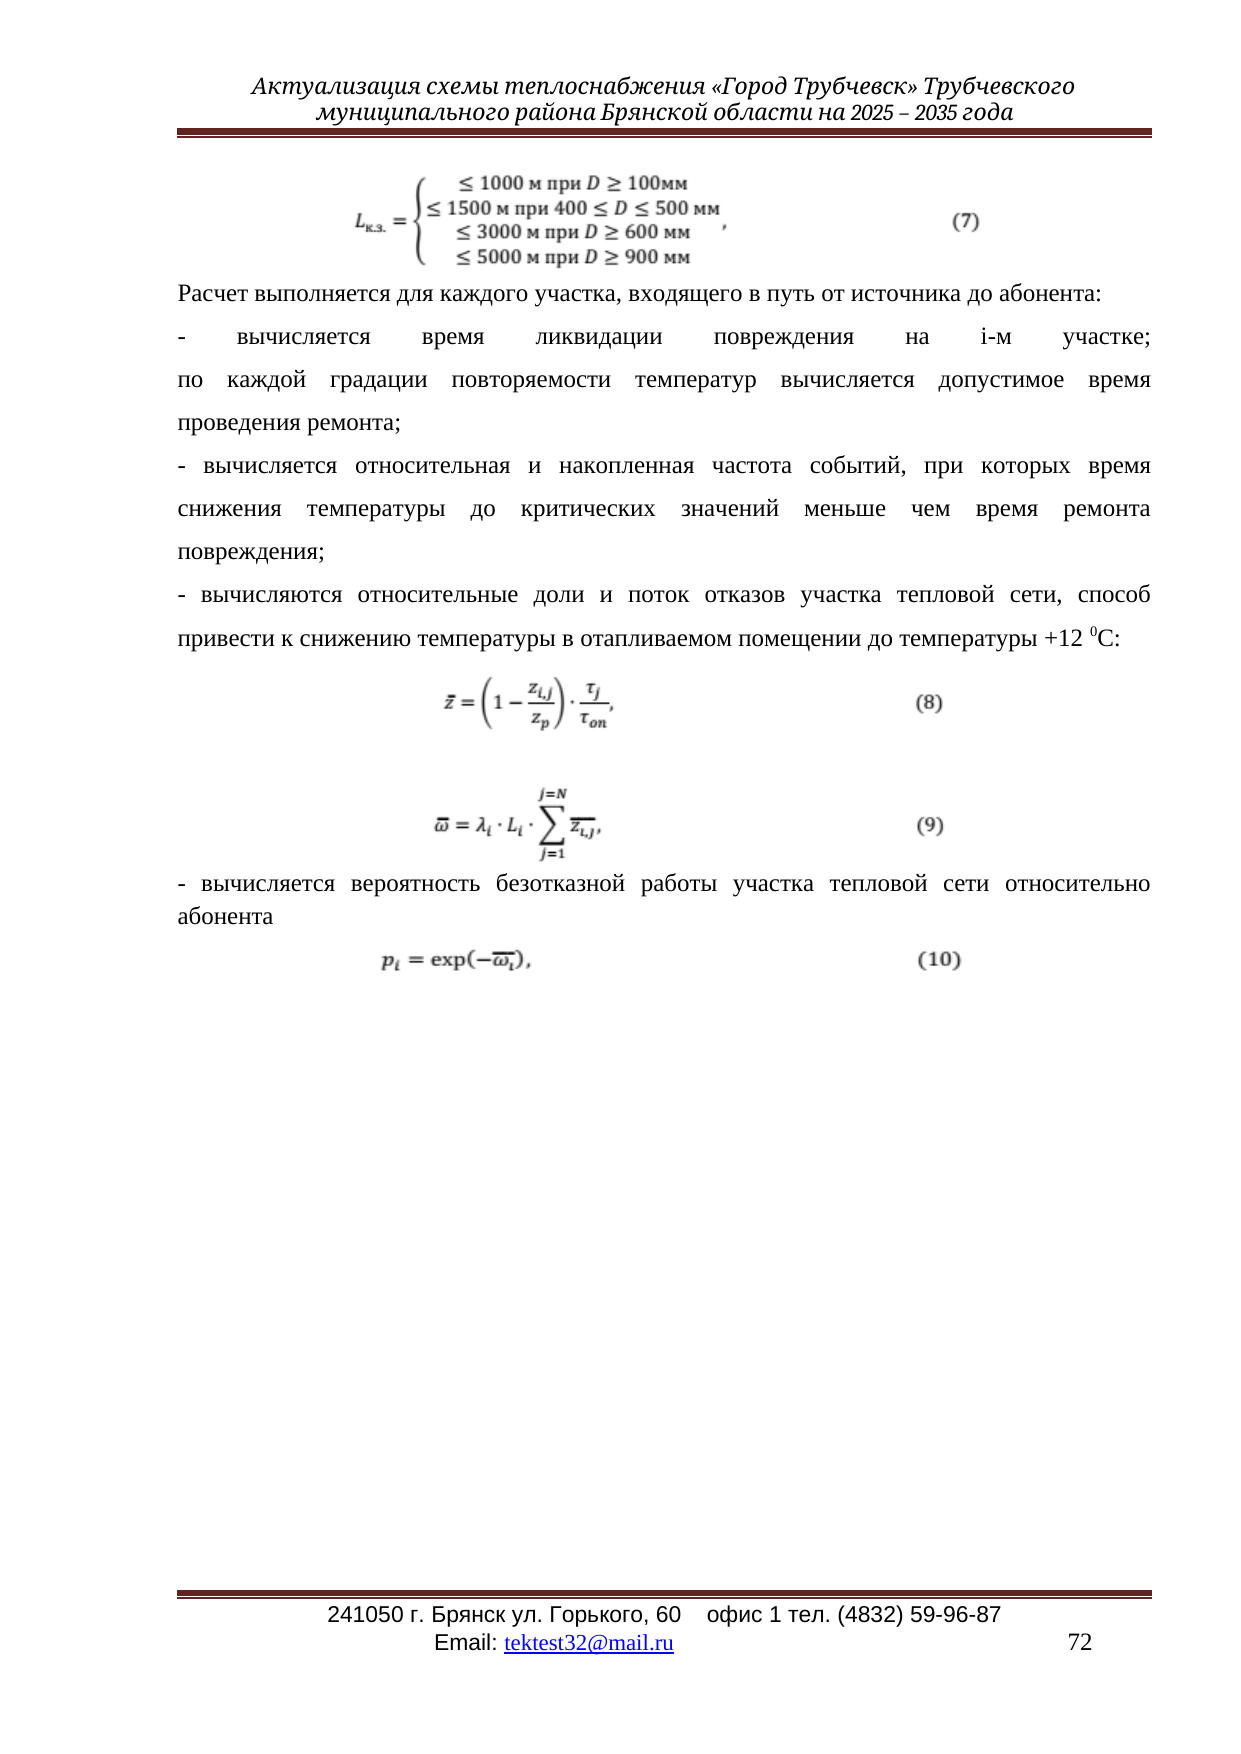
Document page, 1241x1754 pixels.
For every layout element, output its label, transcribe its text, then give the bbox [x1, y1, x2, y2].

list - вычисляются относительные доли и поток отказов участка тепловой сети, способ привести к снижению температуры в отапливаемом помещении до температуры +12 0С: [177, 579, 1152, 651]
list Расчет выполняется для каждого участка, входящего в путь от источника до абонента: [177, 278, 1152, 306]
list - вычисляется время ликвидации повреждения на i-м участке; по каждой градации повторяемости температур вычисляется допустимое время проведения ремонта; [177, 321, 1152, 436]
picture [343, 171, 986, 273]
picture [355, 933, 974, 988]
list - вычисляется вероятность безотказной работы участка тепловой сети относительно абонента [177, 868, 1152, 929]
list - вычисляется относительная и накопленная частота событий, при которых время снижения температуры до критических значений меньше чем время ремонта повреждения; [177, 450, 1152, 565]
picture [364, 665, 965, 863]
